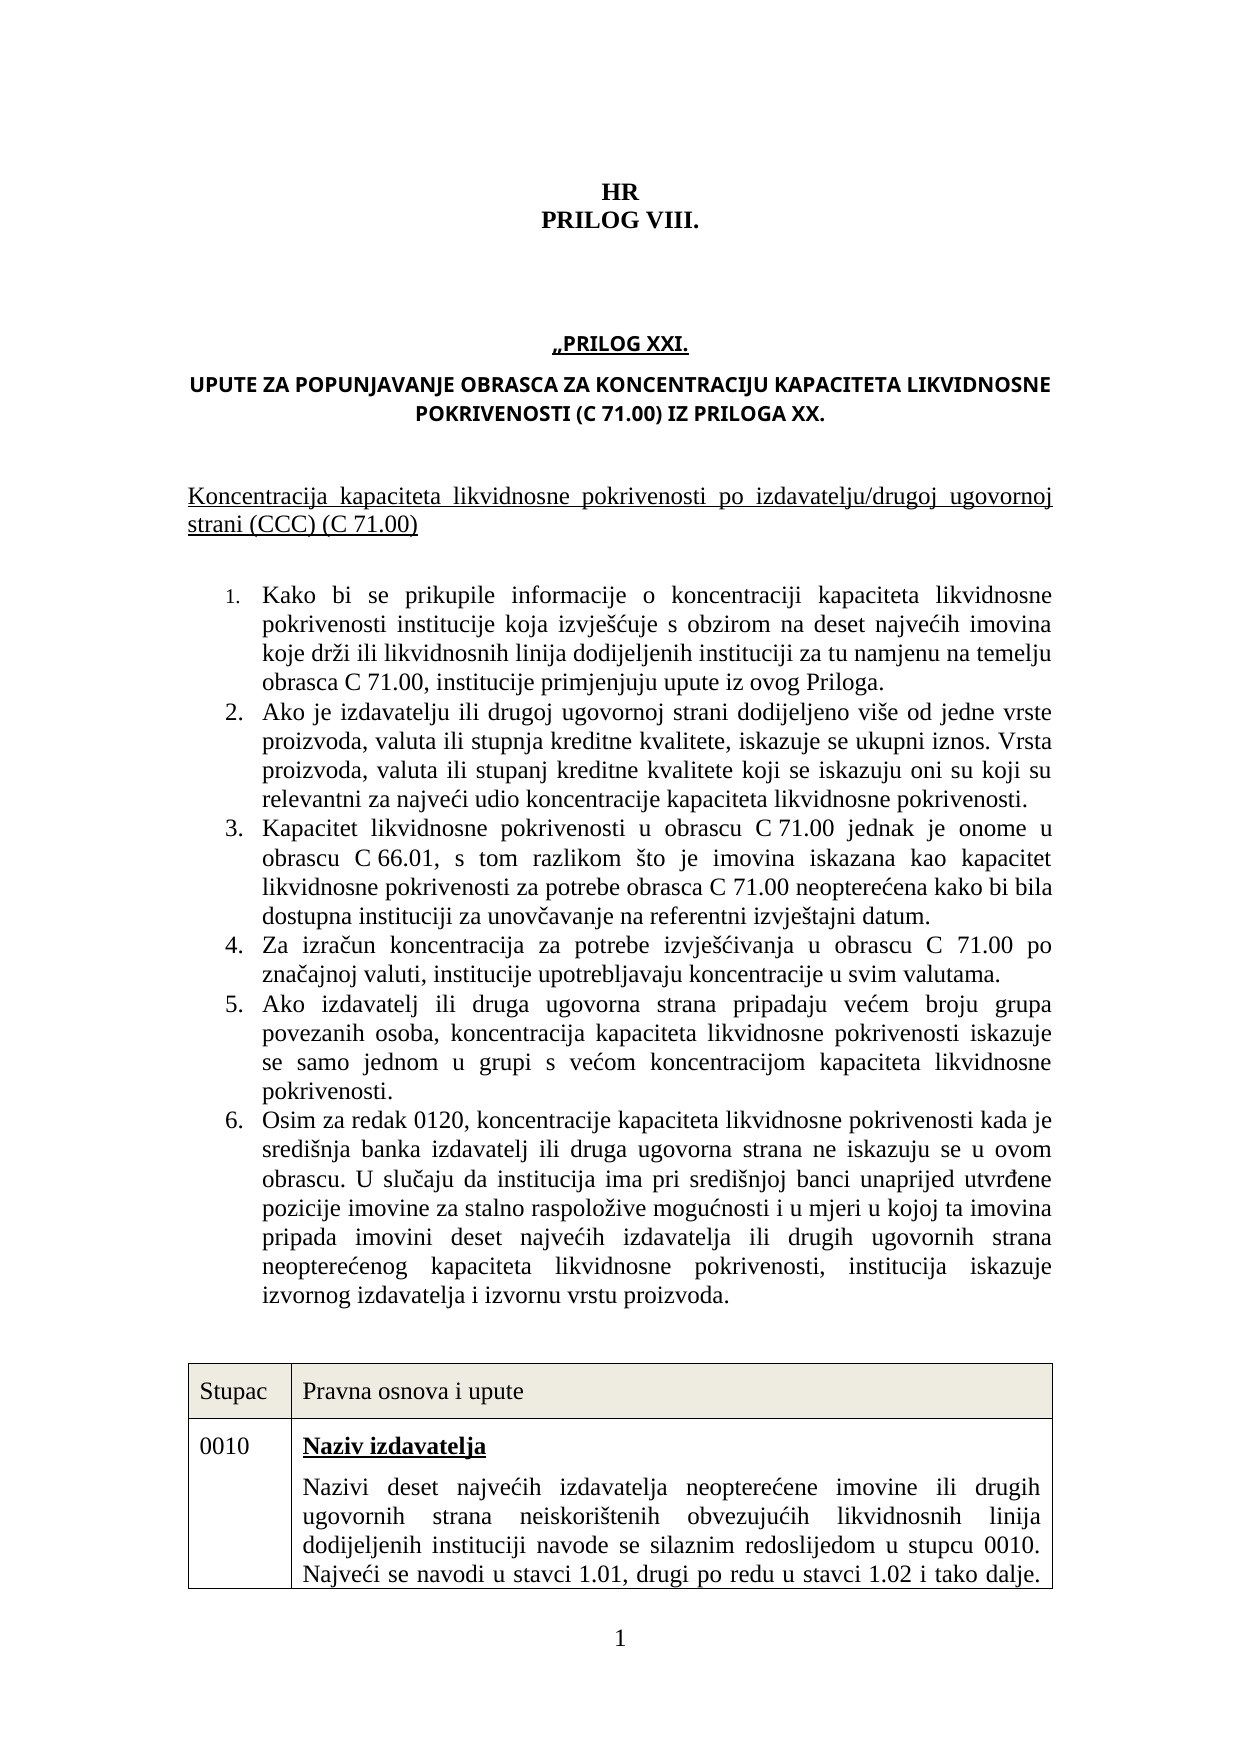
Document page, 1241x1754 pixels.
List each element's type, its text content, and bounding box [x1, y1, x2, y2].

table_header Stupac [189, 1364, 291, 1418]
text Koncentracija kapaciteta likvidnosne pokrivenosti po izdavatelju/drugoj ugovornoj strani (CCC) (C 71.00) [187, 507, 1053, 538]
table_cell 0010 [189, 1419, 291, 1588]
text HR PRILOG VIII. [187, 177, 1053, 234]
text 6. Osim za redak 0120, koncentracije kapaciteta likvidnosne pokrivenosti kada je središnja banka izdavatelj ili druga ugovorna strana ne iskazuju se u ovom obrascu. U slučaju da institucija ima pri središnjoj banci unaprijed utvrđene pozicije imovine za stalno raspoložive mogućnosti i u mjeri u kojoj ta imovina pripada imovini deset najvećih izdavatelja ili drugih ugovornih strana neopterećenog kapaciteta likvidnosne pokrivenosti, institucija iskazuje izvornog izdavatelja i izvornu vrstu proizvoda. [225, 1105, 1053, 1309]
text 2. Ako je izdavatelju ili drugoj ugovornoj strani dodijeljeno više od jedne vrste proizvoda, valuta ili stupnja kreditne kvalitete, iskazuje se ukupni iznos. Vrsta proizvoda, valuta ili stupanj kreditne kvalitete koji se iskazuju oni su koji su relevantni za najveći udio koncentracije kapaciteta likvidnosne pokrivenosti. [225, 696, 1053, 813]
text 3. Kapacitet likvidnosne pokrivenosti u obrascu C 71.00 jednak je onome u obrascu C 66.01, s tom razlikom što je imovina iskazana kao kapacitet likvidnosne pokrivenosti za potrebe obrasca C 71.00 neopterećena kako bi bila dostupna instituciji za unovčavanje na referentni izvještajni datum. [225, 813, 1053, 930]
text 1. Kako bi se prikupile informacije o koncentraciji kapaciteta likvidnosne pokrivenosti institucije koja izvješćuje s obzirom na deset najvećih imovina koje drži ili likvidnosnih linija dodijeljenih instituciji za tu namjenu na temelju obrasca C 71.00, institucije primjenjuju upute iz ovog Priloga. [225, 579, 1053, 696]
text Koncentracija kapaciteta likvidnosne pokrivenosti po izdavatelju/drugoj ugovornoj strani (CCC) (C 71.00) [187, 481, 1053, 506]
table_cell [292, 1419, 1052, 1588]
text UPUTE ZA POPUNJAVANJE OBRASCA ZA KONCENTRACIJU KAPACITETA LIKVIDNOSNE POKRIVENOSTI (C 71.00) IZ PRILOGA XX. [187, 370, 1053, 427]
table_header Pravna osnova i upute [292, 1364, 1052, 1418]
text 5. Ako izdavatelj ili druga ugovorna strana pripadaju većem broju grupa povezanih osoba, koncentracija kapaciteta likvidnosne pokrivenosti iskazuje se samo jednom u grupi s većom koncentracijom kapaciteta likvidnosne pokrivenosti. [225, 988, 1053, 1105]
text 4. Za izračun koncentracija za potrebe izvješćivanja u obrascu C 71.00 po značajnoj valuti, institucije upotrebljavaju koncentracije u svim valutama. [225, 930, 1053, 988]
text „PRILOG XXI. [187, 329, 1053, 358]
